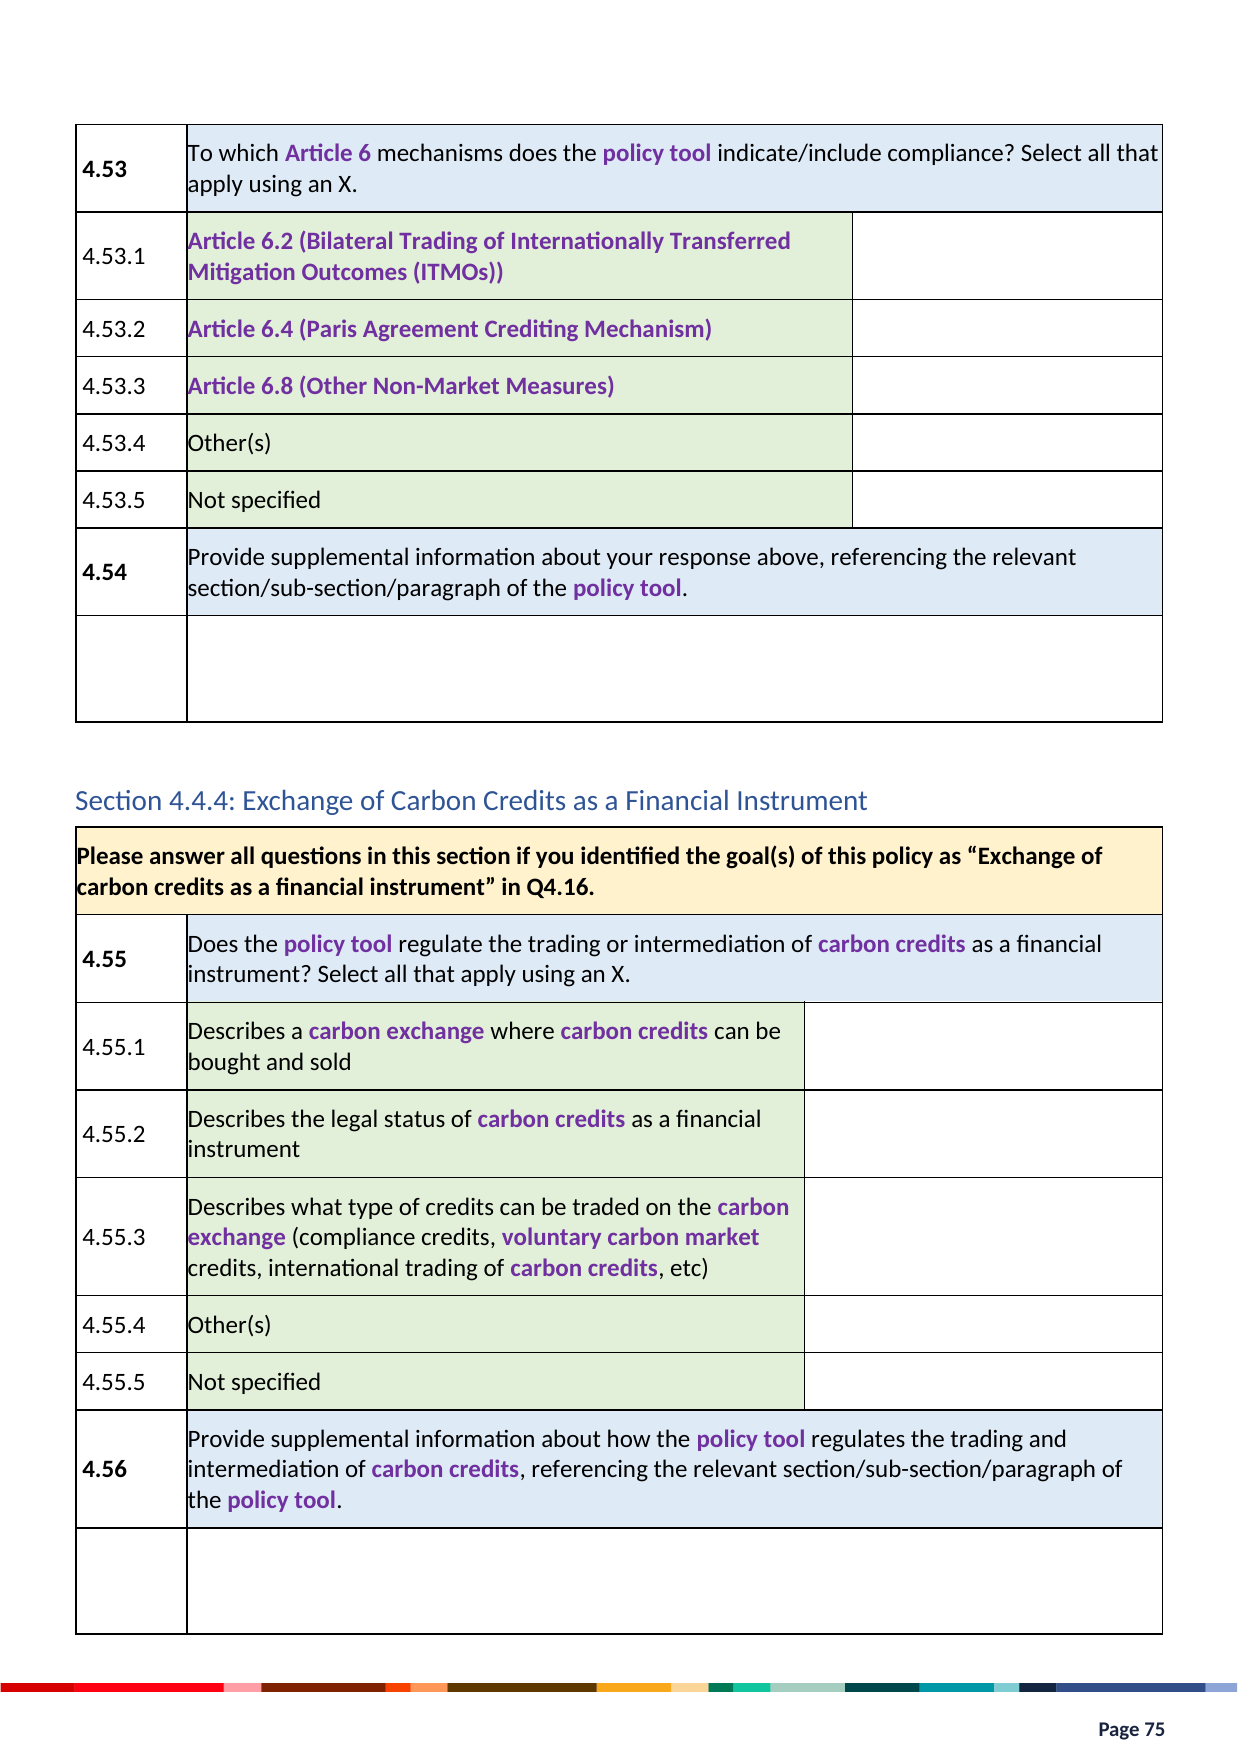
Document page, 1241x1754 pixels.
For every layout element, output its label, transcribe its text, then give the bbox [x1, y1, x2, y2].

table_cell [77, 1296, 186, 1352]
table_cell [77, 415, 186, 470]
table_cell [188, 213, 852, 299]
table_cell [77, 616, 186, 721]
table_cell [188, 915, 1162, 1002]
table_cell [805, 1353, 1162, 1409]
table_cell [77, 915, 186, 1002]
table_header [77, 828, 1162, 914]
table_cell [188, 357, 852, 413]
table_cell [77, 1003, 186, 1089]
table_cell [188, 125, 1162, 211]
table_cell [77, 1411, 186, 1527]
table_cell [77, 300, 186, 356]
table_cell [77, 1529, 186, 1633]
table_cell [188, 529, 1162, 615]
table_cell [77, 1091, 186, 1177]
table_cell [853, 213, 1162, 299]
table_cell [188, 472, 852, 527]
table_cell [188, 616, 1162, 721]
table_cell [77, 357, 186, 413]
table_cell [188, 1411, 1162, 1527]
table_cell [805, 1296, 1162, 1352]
subtitle Section 4.4.4: Exchange of Carbon Credits as a Financial Instrument [75, 782, 1165, 818]
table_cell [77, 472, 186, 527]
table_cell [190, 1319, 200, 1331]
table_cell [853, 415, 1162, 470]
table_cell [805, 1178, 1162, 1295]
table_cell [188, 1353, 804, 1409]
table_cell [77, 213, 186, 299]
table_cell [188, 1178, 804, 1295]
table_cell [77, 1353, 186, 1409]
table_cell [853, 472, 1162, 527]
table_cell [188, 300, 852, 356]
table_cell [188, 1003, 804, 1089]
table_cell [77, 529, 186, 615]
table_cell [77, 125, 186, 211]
picture [0, 1683, 1236, 1692]
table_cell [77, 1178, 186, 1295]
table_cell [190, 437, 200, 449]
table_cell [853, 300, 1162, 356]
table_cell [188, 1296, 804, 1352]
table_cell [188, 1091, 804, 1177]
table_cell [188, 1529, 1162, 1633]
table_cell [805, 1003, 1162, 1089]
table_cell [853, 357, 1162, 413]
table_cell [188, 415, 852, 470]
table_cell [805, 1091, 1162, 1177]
